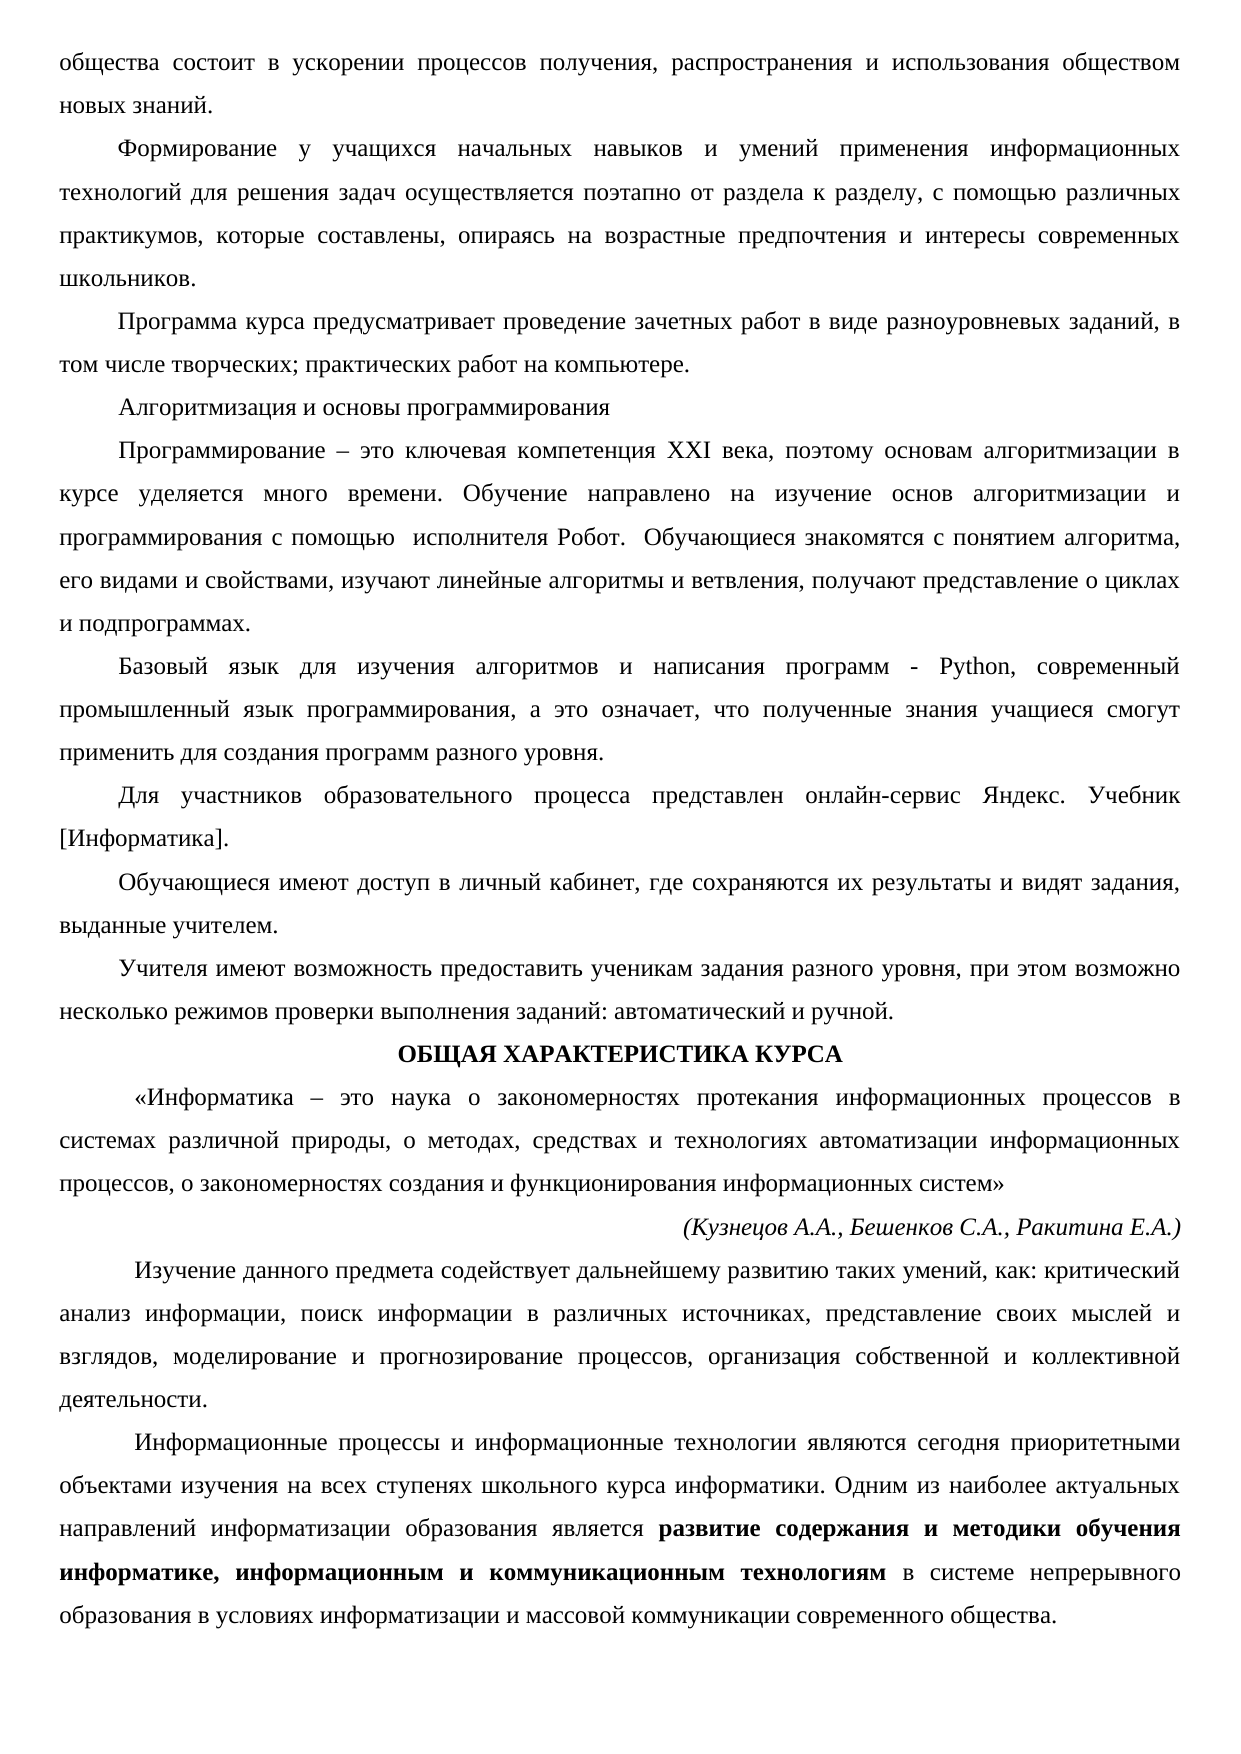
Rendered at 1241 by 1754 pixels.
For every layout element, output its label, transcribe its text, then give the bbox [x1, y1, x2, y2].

text Базовый язык для изучения алгоритмов и написания программ - Python, современный промышленный язык программирования, а это означает, что полученные знания учащиеся смогут применить для создания программ разного уровня. [59, 651, 1181, 766]
text Формирование у учащихся начальных навыков и умений применения информационных технологий для решения задач осуществляется поэтапно от раздела к разделу, с помощью различных практикумов, которые составлены, опираясь на возрастные предпочтения и интересы современных школьников. [59, 133, 1181, 292]
text Программирование – это ключевая компетенция XXI века, поэтому основам алгоритмизации в курсе уделяется много времени. Обучение направлено на изучение основ алгоритмизации и программирования с помощью исполнителя Робот. Обучающиеся знакомятся с понятием алгоритма, его видами и свойствами, изучают линейные алгоритмы и ветвления, получают представление о циклах и подпрограммах. [59, 435, 1181, 637]
text Алгоритмизация и основы программирования [118, 392, 1181, 421]
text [59, 47, 1181, 119]
text Для участников образовательного процесса представлен онлайн-сервис Яндекс. Учебник [Информатика]. [59, 780, 1181, 852]
text Учителя имеют возможность предоставить ученикам задания разного уровня, при этом возможно несколько режимов проверки выполнения заданий: автоматический и ручной. [59, 953, 1181, 1025]
text Программа курса предусматривает проведение зачетных работ в виде разноуровневых заданий, в том числе творческих; практических работ на компьютере. [59, 306, 1181, 378]
text Изучение данного предмета содействует дальнейшему развитию таких умений, как: критический анализ информации, поиск информации в различных источниках, представление своих мыслей и взглядов, моделирование и прогнозирование процессов, организация собственной и коллективной деятельности. [59, 1255, 1181, 1413]
text (Кузнецов А.А., Бешенков С.А., Ракитина Е.А.) [59, 1212, 1181, 1240]
text Информационные процессы и информационные технологии являются сегодня приоритетными объектами изучения на всех ступенях школьного курса информатики. Одним из наиболее актуальных направлений информатизации образования является развитие содержания и методики обучения информатике, информационным и коммуникационным технологиям в системе непрерывного образования в условиях информатизации и массовой коммуникации современного общества. [59, 1427, 1181, 1628]
text Обучающиеся имеют доступ в личный кабинет, где сохраняются их результаты и видят задания, выданные учителем. [59, 867, 1181, 938]
text «Информатика – это наука о закономерностях протекания информационных процессов в системах различной природы, о методах, средствах и технологиях автоматизации информационных процессов, о закономерностях создания и функционирования информационных систем» [59, 1082, 1181, 1197]
text ОБЩАЯ ХАРАКТЕРИСТИКА КУРСА [59, 1039, 1181, 1068]
